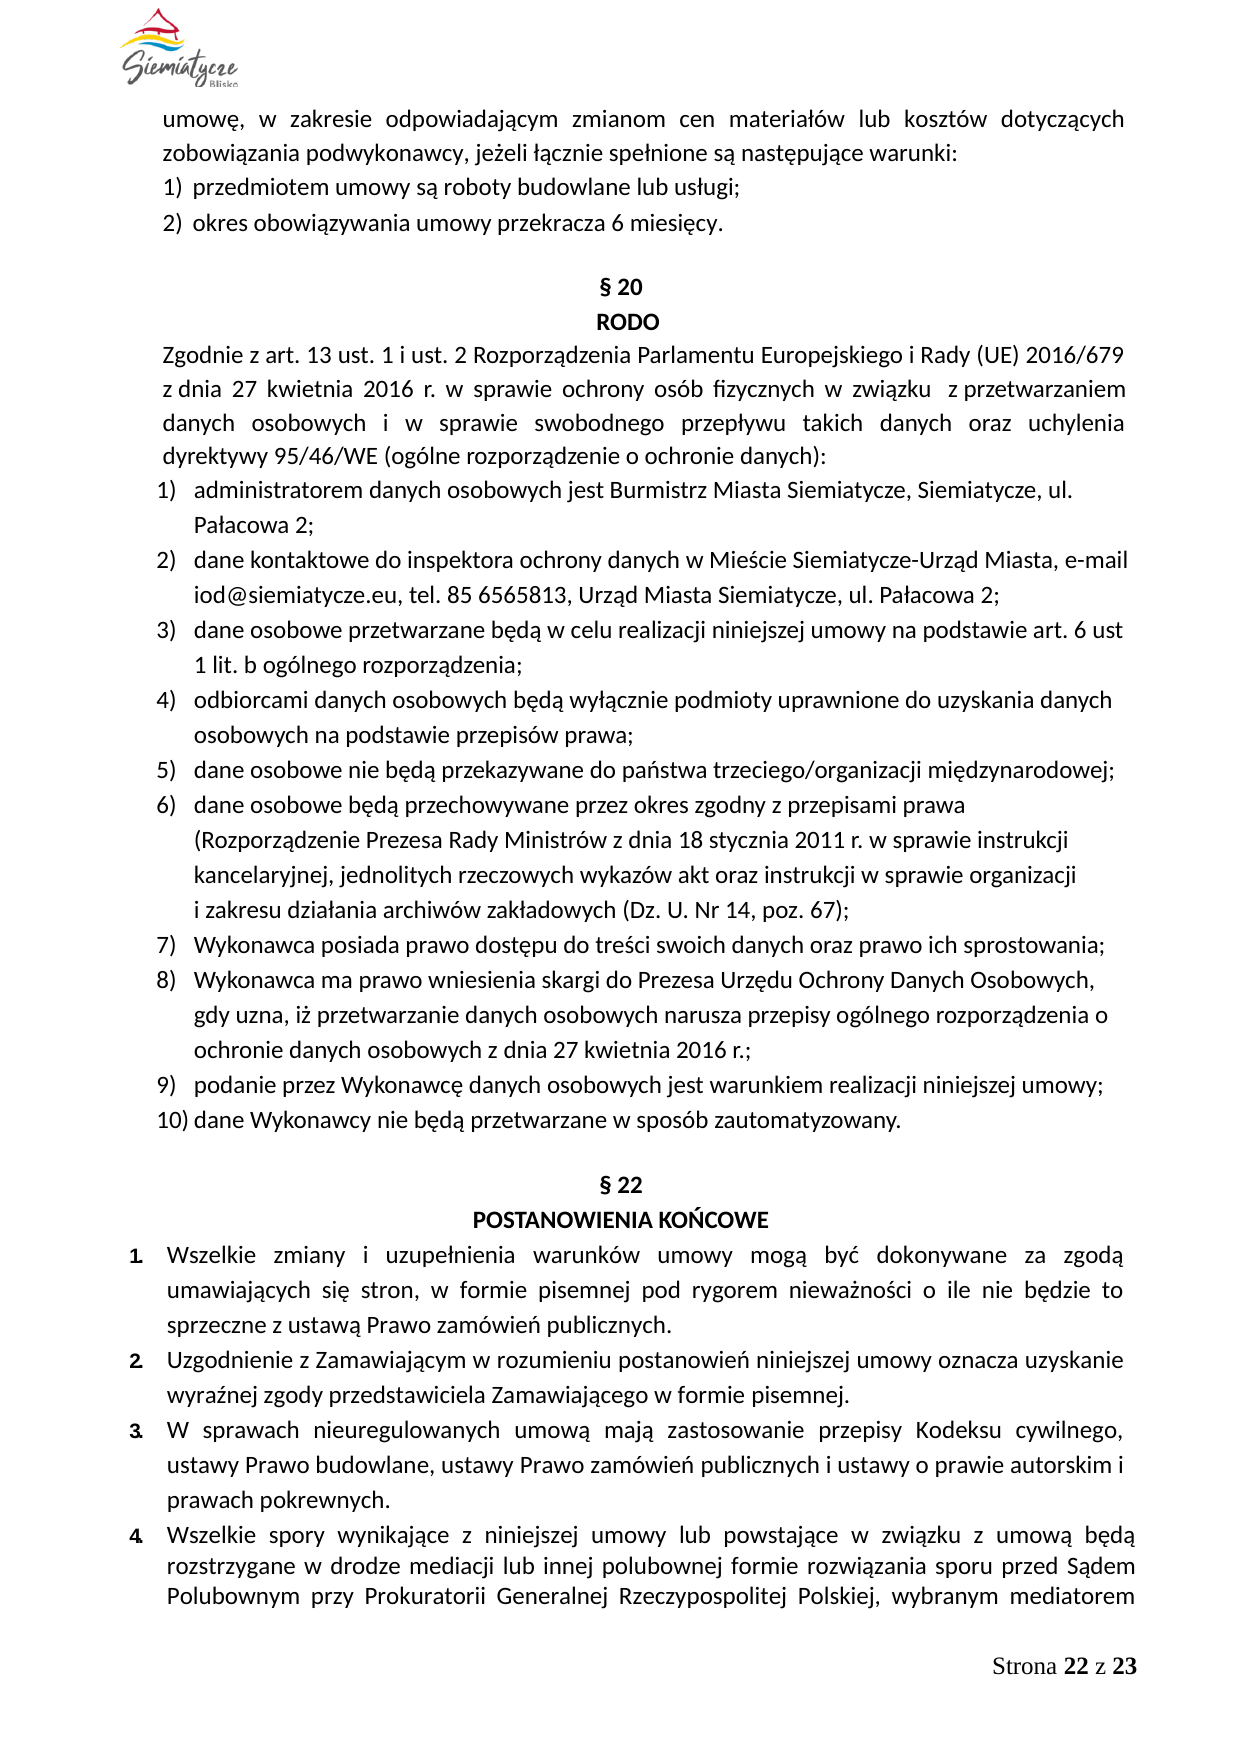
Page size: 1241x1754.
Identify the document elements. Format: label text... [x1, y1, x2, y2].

list Wykonawca posiada prawo dostępu do treści swoich danych oraz prawo ich sprostowania; [156, 929, 1137, 959]
list dane osobowe nie będą przekazywane do państwa trzeciego/organizacji międzynarodowej; [156, 754, 1137, 784]
list dane Wykonawcy nie będą przetwarzane w sposób zautomatyzowany. [156, 1104, 1137, 1134]
list administratorem danych osobowych jest Burmistrz Miasta Siemiatycze, Siemiatycze, ul. Pałacowa 2; [156, 474, 1137, 539]
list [129, 1519, 1137, 1611]
subtitle § 20 [119, 271, 1123, 302]
list Uzgodnienie z Zamawiającym w rozumieniu postanowień niniejszej umowy oznacza uzyskanie wyraźnej zgody przedstawiciela Zamawiającego w formie pisemnej. [129, 1344, 1125, 1410]
list dane kontaktowe do inspektora ochrony danych w Mieście Siemiatycze-Urząd Miasta, e-mail iod@siemiatycze.eu, tel. 85 6565813, Urząd Miasta Siemiatycze, ul. Pałacowa 2; [156, 544, 1137, 609]
list odbiorcami danych osobowych będą wyłącznie podmioty uprawnione do uzyskania danych osobowych na podstawie przepisów prawa; [156, 684, 1137, 749]
list POSTANOWIENIA KOŃCOWE [119, 1204, 1123, 1235]
list podanie przez Wykonawcę danych osobowych jest warunkiem realizacji niniejszej umowy; [156, 1069, 1137, 1099]
text RODO [119, 306, 1137, 337]
list dane osobowe będą przechowywane przez okres zgodny z przepisami prawa (Rozporządzenie Prezesa Rady Ministrów z dnia 18 stycznia 2011 r. w sprawie instrukcji kancelaryjnej, jednolitych rzeczowych wykazów akt oraz instrukcji w sprawie organizacji i zakresu działania archiwów zakładowych (Dz. U. Nr 14, poz. 67); [156, 789, 1137, 924]
list Wszelkie zmiany i uzupełnienia warunków umowy mogą być dokonywane za zgodą umawiających się stron, w formie pisemnej pod rygorem nieważności o ile nie będzie to sprzeczne z ustawą Prawo zamówień publicznych. [129, 1239, 1125, 1340]
list 2) okres obowiązywania umowy przekracza 6 miesięcy. [162, 207, 1126, 238]
list Zgodnie z art. 13 ust. 1 i ust. 2 Rozporządzenia Parlamentu Europejskiego i Rady (UE) 2016/679 z dnia 27 kwietnia 2016 r. w sprawie ochrony osób fizycznych w związku z przetwarzaniem danych osobowych i w sprawie swobodnego przepływu takich danych oraz uchylenia dyrektywy 95/46/WE (ogólne rozporządzenie o ochronie danych): [162, 339, 1126, 471]
picture [118, 7, 238, 86]
subtitle § 22 [119, 1169, 1123, 1200]
list Wykonawca ma prawo wniesienia skargi do Prezesa Urzędu Ochrony Danych Osobowych, gdy uzna, iż przetwarzanie danych osobowych narusza przepisy ogólnego rozporządzenia o ochronie danych osobowych z dnia 27 kwietnia 2016 r.; [156, 964, 1137, 1064]
list W sprawach nieuregulowanych umową mają zastosowanie przepisy Kodeksu cywilnego, ustawy Prawo budowlane, ustawy Prawo zamówień publicznych i ustawy o prawie autorskim i prawach pokrewnych. [129, 1414, 1125, 1515]
list dane osobowe przetwarzane będą w celu realizacji niniejszej umowy na podstawie art. 6 ust 1 lit. b ogólnego rozporządzenia; [156, 614, 1137, 679]
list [136, 103, 1126, 168]
list 1) przedmiotem umowy są roboty budowlane lub usługi; [162, 171, 1126, 201]
